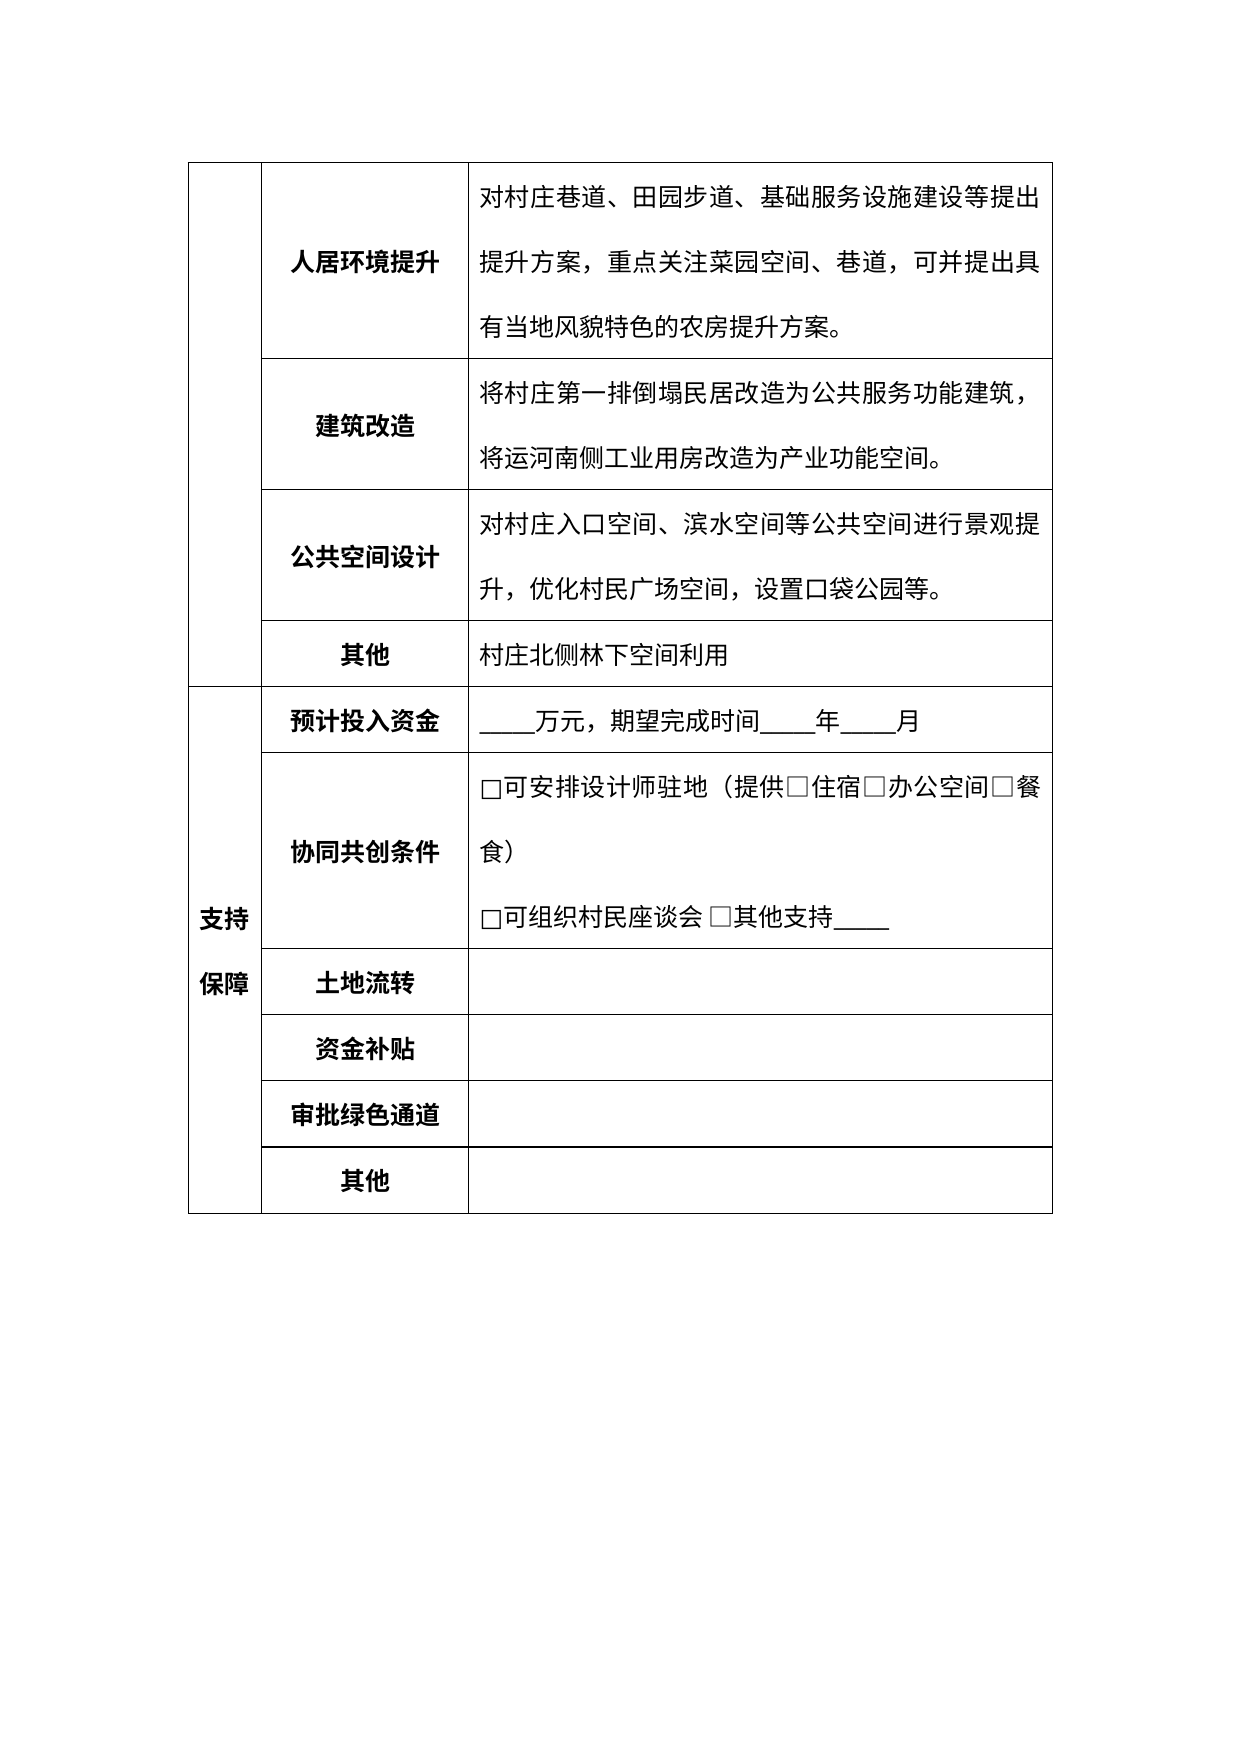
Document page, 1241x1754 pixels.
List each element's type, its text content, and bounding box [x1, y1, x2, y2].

table_cell 其他 [262, 621, 468, 686]
table_cell 预计投入资金 [262, 687, 468, 752]
table_cell 资金补贴 [262, 1015, 468, 1080]
table_cell 将村庄第一排倒塌民居改造为公共服务功能建筑，将运河南侧工业用房改造为产业功能空间。 [469, 359, 1052, 489]
table_cell _____万元，期望完成时间_____年_____月 [469, 687, 1052, 752]
table_cell 土地流转 [262, 949, 468, 1014]
table_cell □可安排设计师驻地（提供□住宿□办公空间□餐食） □可组织村民座谈会 □其他支持_____ [469, 753, 1052, 948]
table_cell 人居环境提升 [262, 163, 468, 358]
table_cell 审批绿色通道 [262, 1081, 468, 1146]
table_cell [469, 1015, 1052, 1080]
table_cell 对村庄巷道、田园步道、基础服务设施建设等提出提升方案，重点关注菜园空间、巷道，可并提出具有当地风貌特色的农房提升方案。 [469, 163, 1052, 358]
table_cell 对村庄入口空间、滨水空间等公共空间进行景观提升，优化村民广场空间，设置口袋公园等。 [469, 490, 1052, 620]
table_cell 公共空间设计 [262, 490, 468, 620]
table_cell 建筑改造 [262, 359, 468, 489]
table_cell 协同共创条件 [262, 753, 468, 948]
table_cell 支持 保障 [189, 687, 261, 1212]
table_cell 村庄北侧林下空间利用 [469, 621, 1052, 686]
table_cell [469, 1081, 1052, 1146]
table_cell [469, 1148, 1052, 1212]
table_cell 其他 [262, 1148, 468, 1212]
table_cell [469, 949, 1052, 1014]
